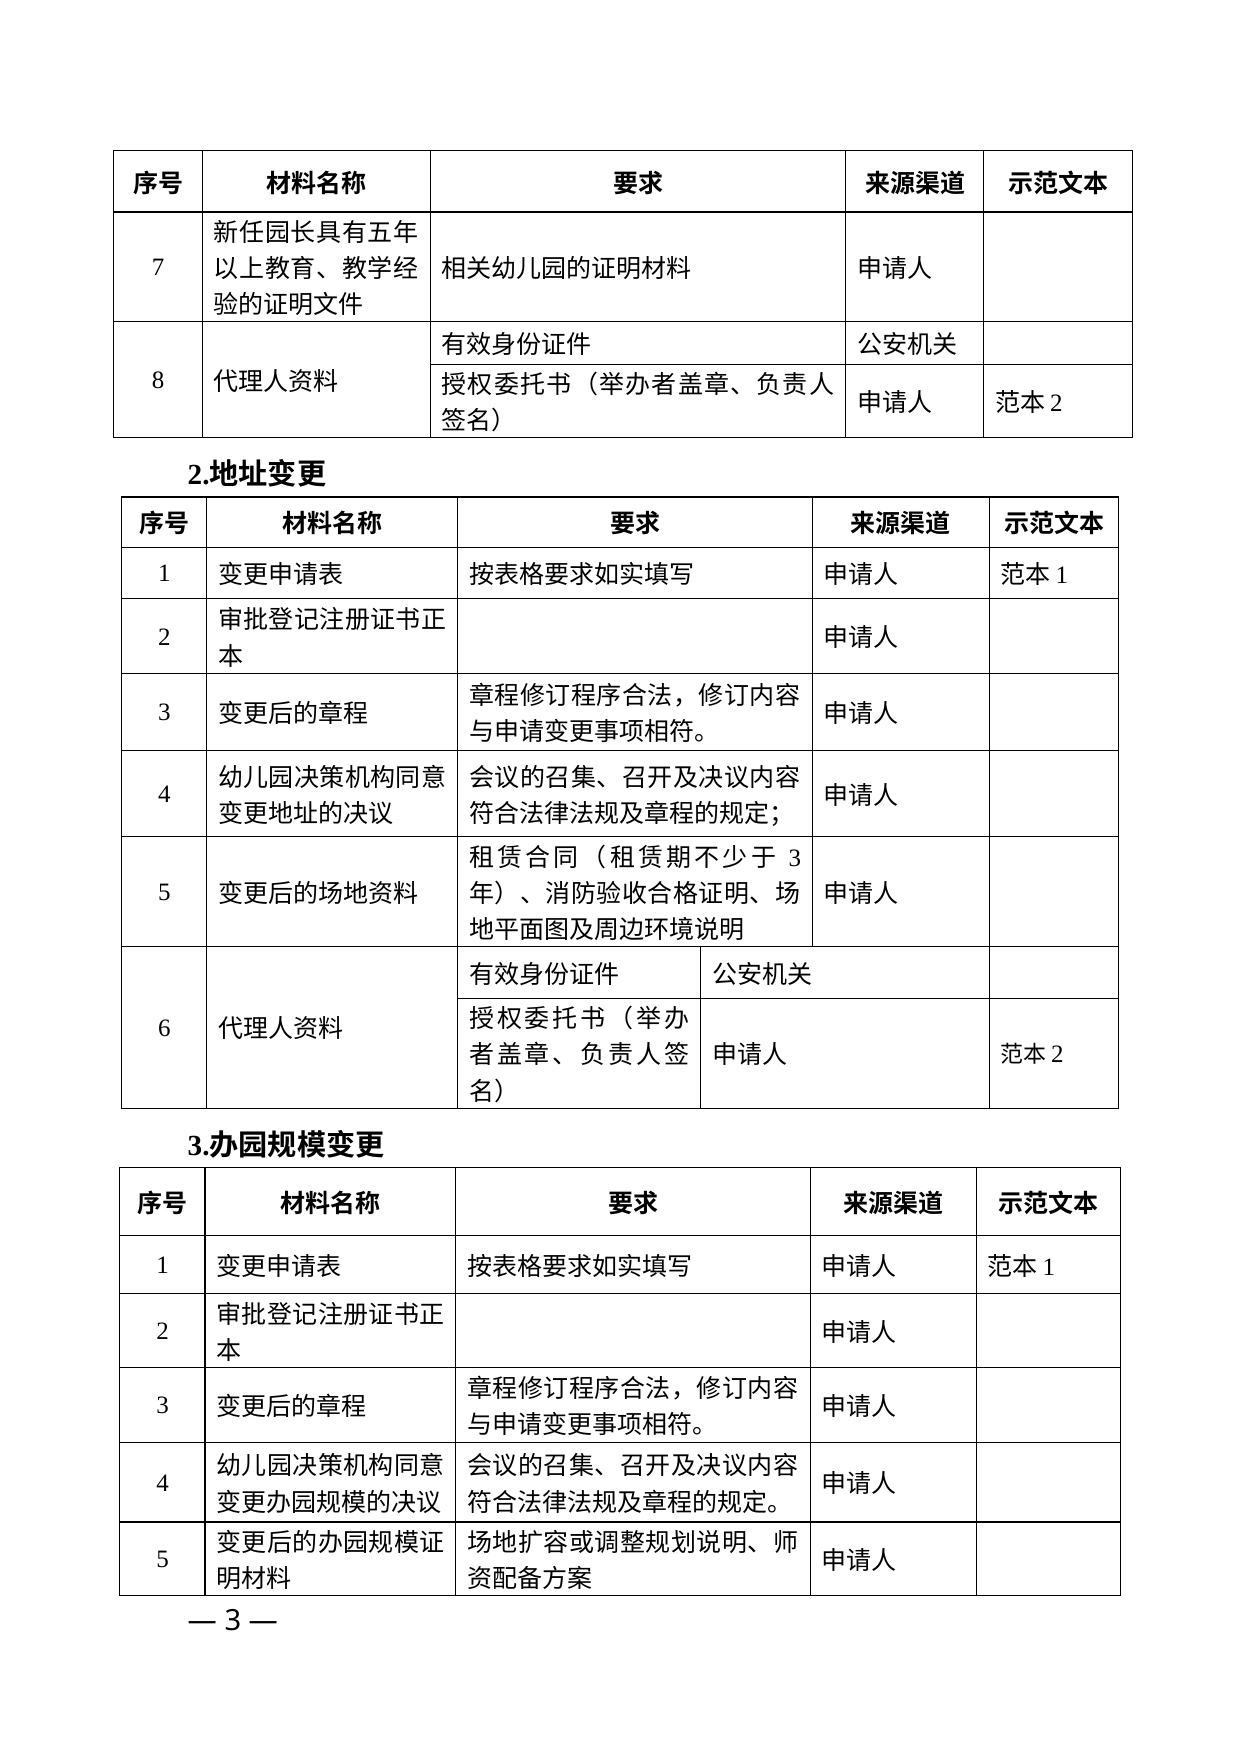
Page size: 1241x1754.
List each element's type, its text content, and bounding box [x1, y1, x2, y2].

table_cell 3 [122, 674, 206, 750]
table_cell 代理人资料 [207, 947, 457, 1107]
table_cell 申请人 [811, 1236, 976, 1293]
table_cell 7 [114, 213, 202, 321]
table_cell 5 [120, 1523, 204, 1595]
table_cell [984, 213, 1132, 321]
table_cell 申请人 [846, 365, 983, 437]
table_cell [984, 322, 1132, 363]
table_cell 会议的召集、召开及决议内容符合法律法规及章程的规定； [458, 751, 812, 836]
table_cell 申请人 [811, 1368, 976, 1442]
table_cell [977, 1443, 1120, 1521]
table_cell 范本1 [977, 1236, 1120, 1293]
table_cell 幼儿园决策机构同意变更地址的决议 [207, 751, 457, 836]
table_cell 代理人资料 [203, 322, 430, 437]
table_cell 审批登记注册证书正本 [206, 1294, 455, 1367]
table_header 示范文本 [990, 498, 1118, 547]
table_cell 授权委托书（举办者盖章、负责人签名） [458, 999, 700, 1107]
table_cell 8 [114, 322, 202, 437]
table_cell 申请人 [813, 548, 989, 598]
table_cell 公安机关 [701, 947, 989, 998]
table_cell [990, 947, 1118, 998]
table_cell [990, 674, 1118, 750]
table_cell [456, 1294, 810, 1367]
table_cell 申请人 [811, 1523, 976, 1595]
table_header 示范文本 [984, 151, 1132, 211]
table_cell 范本2 [984, 365, 1132, 437]
table_cell 按表格要求如实填写 [458, 548, 812, 598]
table_cell 3 [120, 1368, 204, 1442]
table_header 序号 [122, 498, 206, 547]
table_cell 租赁合同（租赁期不少于 3年）、消防验收合格证明、场地平面图及周边环境说明 [458, 837, 812, 946]
table_header 材料名称 [206, 1168, 455, 1235]
table_cell 变更申请表 [207, 548, 457, 598]
table_cell 申请人 [811, 1443, 976, 1521]
table_cell 场地扩容或调整规划说明、师资配备方案 [456, 1523, 810, 1595]
table_cell 有效身份证件 [431, 322, 845, 363]
table_cell 公安机关 [846, 322, 983, 363]
table_cell 变更后的办园规模证明材料 [206, 1523, 455, 1595]
table_cell 申请人 [813, 674, 989, 750]
table_cell [977, 1523, 1120, 1595]
table_cell 申请人 [811, 1294, 976, 1367]
table_header 来源渠道 [846, 151, 983, 211]
table_cell 会议的召集、召开及决议内容符合法律法规及章程的规定。 [456, 1443, 810, 1521]
table_cell 申请人 [701, 999, 989, 1107]
table_header 示范文本 [977, 1168, 1120, 1235]
table_header 序号 [114, 151, 202, 211]
table_cell 2 [120, 1294, 204, 1367]
table_cell 变更后的章程 [206, 1368, 455, 1442]
table_cell 1 [122, 548, 206, 598]
table_cell 6 [122, 947, 206, 1107]
table_cell [977, 1294, 1120, 1367]
table_cell 审批登记注册证书正本 [207, 599, 457, 673]
table_cell 1 [120, 1236, 204, 1293]
table_cell [990, 837, 1118, 946]
table_cell 变更后的章程 [207, 674, 457, 750]
table_cell 2 [122, 599, 206, 673]
table_cell 变更申请表 [206, 1236, 455, 1293]
table_cell 范本1 [990, 548, 1118, 598]
table_cell 4 [122, 751, 206, 836]
table_header 要求 [456, 1168, 810, 1235]
subtitle 2.地址变更 [187, 438, 1053, 496]
table_cell 有效身份证件 [458, 947, 700, 998]
table_header 要求 [458, 498, 812, 547]
subtitle 3.办园规模变更 [187, 1109, 1053, 1167]
table_cell 申请人 [813, 599, 989, 673]
table_cell 新任园长具有五年以上教育、教学经验的证明文件 [203, 213, 430, 321]
table_cell 相关幼儿园的证明材料 [431, 213, 845, 321]
table_cell 授权委托书（举办者盖章、负责人签名） [431, 365, 845, 437]
table_header 来源渠道 [811, 1168, 976, 1235]
table_cell [990, 751, 1118, 836]
table_cell 申请人 [846, 213, 983, 321]
table_cell [458, 599, 812, 673]
table_cell 5 [122, 837, 206, 946]
table_header 序号 [120, 1168, 204, 1235]
table_cell 4 [120, 1443, 204, 1521]
table_header 来源渠道 [813, 498, 989, 547]
table_cell 章程修订程序合法，修订内容与申请变更事项相符。 [458, 674, 812, 750]
table_cell 申请人 [813, 837, 989, 946]
table_header 要求 [431, 151, 845, 211]
table_header 材料名称 [207, 498, 457, 547]
table_cell [990, 599, 1118, 673]
table_cell 按表格要求如实填写 [456, 1236, 810, 1293]
table_cell [977, 1368, 1120, 1442]
table_header 材料名称 [203, 151, 430, 211]
table_cell 变更后的场地资料 [207, 837, 457, 946]
table_cell 申请人 [813, 751, 989, 836]
table_cell 章程修订程序合法，修订内容与申请变更事项相符。 [456, 1368, 810, 1442]
table_cell 范本2 [990, 999, 1118, 1107]
table_cell 幼儿园决策机构同意变更办园规模的决议 [206, 1443, 455, 1521]
